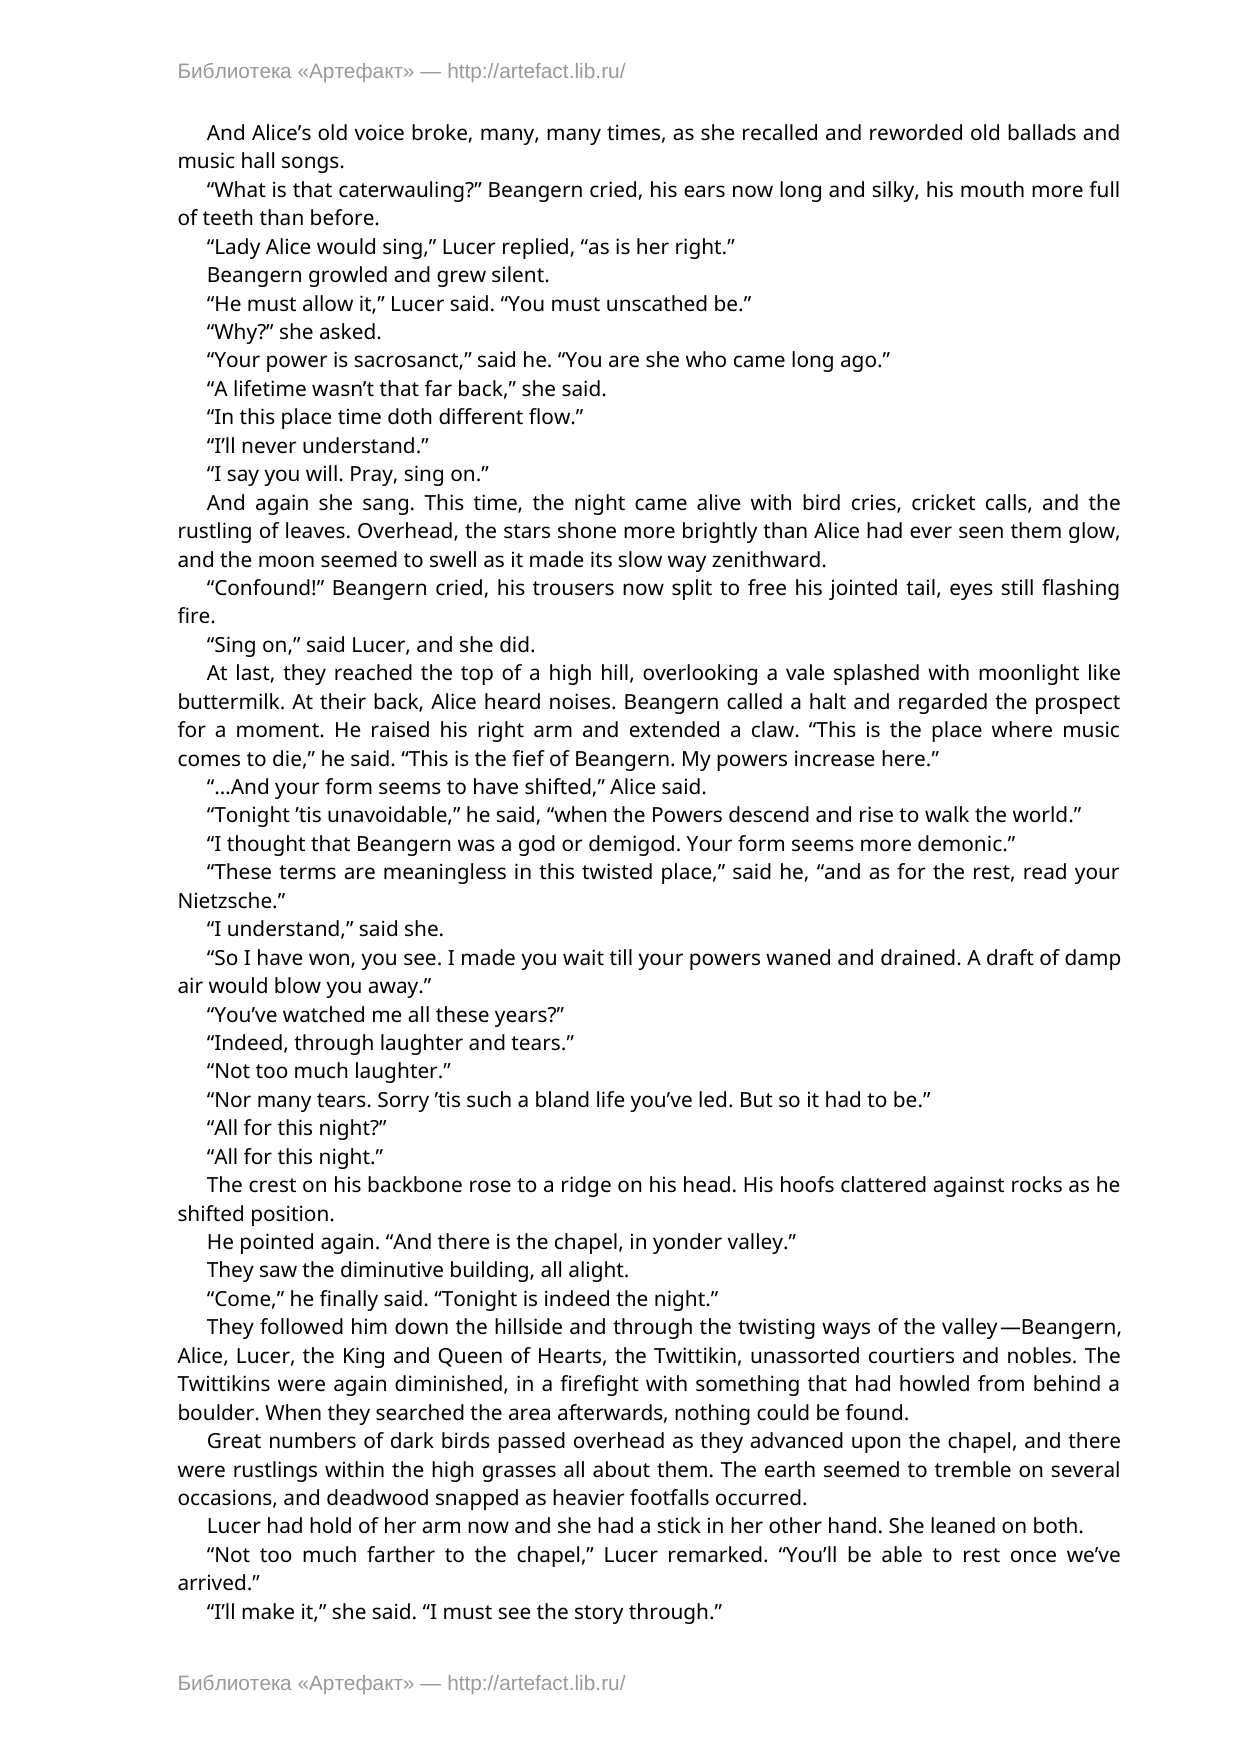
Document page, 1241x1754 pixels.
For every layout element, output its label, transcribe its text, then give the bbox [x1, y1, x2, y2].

text “Nor many tears. Sorry ’tis such a bland life you’ve led. But so it had to be.” [177, 1085, 1122, 1113]
text Beangern growled and grew silent. [177, 260, 1122, 289]
text “I understand,” said she. [177, 914, 1122, 943]
text “All for this night.” [177, 1142, 1122, 1170]
text “Confound!” Beangern cried, his trousers now split to free his jointed tail, eyes still flashing fire. [177, 573, 1122, 630]
text “In this place time doth different flow.” [177, 402, 1122, 431]
text Lucer had hold of her arm now and she had a stick in her other hand. She leaned on both. [177, 1512, 1122, 1540]
text “Sing on,” said Lucer, and she did. [177, 630, 1122, 658]
text They saw the diminutive building, all alight. [177, 1256, 1122, 1284]
text The crest on his backbone rose to a ridge on his head. His hoofs clattered against rocks as he shifted position. [177, 1170, 1122, 1227]
text “I thought that Beangern was a god or demigod. Your form seems more demonic.” [177, 829, 1122, 857]
text And Alice’s old voice broke, many, many times, as she recalled and reworded old ballads and music hall songs. [177, 118, 1122, 175]
text “All for this night?” [177, 1113, 1122, 1142]
text “Not too much farther to the chapel,” Lucer remarked. “You’ll be able to rest once we’ve arrived.” [177, 1540, 1122, 1597]
text “A lifetime wasn’t that far back,” she said. [177, 374, 1122, 402]
text “I’ll make it,” she said. “I must see the story through.” [177, 1597, 1122, 1625]
text “Indeed, through laughter and tears.” [177, 1028, 1122, 1057]
text “Tonight ’tis unavoidable,” he said, “when the Powers descend and rise to walk the world.” [177, 801, 1122, 829]
text And again she sang. This time, the night came alive with bird cries, cricket calls, and the rustling of leaves. Overhead, the stars shone more brightly than Alice had ever seen them glow, and the moon seemed to swell as it made its slow way zenithward. [177, 488, 1122, 573]
text “So I have won, you see. I made you wait till your powers waned and drained. A draft of damp air would blow you away.” [177, 943, 1122, 1000]
text “Come,” he finally said. “Tonight is indeed the night.” [177, 1284, 1122, 1312]
text At last, they reached the top of a high hill, overlooking a vale splashed with moonlight like buttermilk. At their back, Alice heard noises. Beangern called a halt and regarded the prospect for a moment. He raised his right arm and extended a claw. “This is the place where music comes to die,” he said. “This is the fief of Beangern. My powers increase here.” [177, 658, 1122, 772]
text Great numbers of dark birds passed overhead as they advanced upon the chapel, and there were rustlings within the high grasses all about them. The earth seemed to tremble on several occasions, and deadwood snapped as heavier footfalls occurred. [177, 1426, 1122, 1512]
text “What is that caterwauling?” Beangern cried, his ears now long and silky, his mouth more full of teeth than before. [177, 175, 1122, 232]
text “These terms are meaningless in this twisted place,” said he, “and as for the rest, read your Nietzsche.” [177, 857, 1122, 914]
text “Your power is sacrosanct,” said he. “You are she who came long ago.” [177, 346, 1122, 374]
text “Why?” she asked. [177, 317, 1122, 346]
text “I say you will. Pray, sing on.” [177, 459, 1122, 488]
text “He must allow it,” Lucer said. “You must unscathed be.” [177, 289, 1122, 317]
text “You’ve watched me all these years?” [177, 1000, 1122, 1028]
text “Not too much laughter.” [177, 1057, 1122, 1085]
text “Lady Alice would sing,” Lucer replied, “as is her right.” [177, 232, 1122, 260]
text “…And your form seems to have shifted,” Alice said. [177, 772, 1122, 801]
text He pointed again. “And there is the chapel, in yonder valley.” [177, 1227, 1122, 1256]
text “I’ll never understand.” [177, 431, 1122, 459]
text They followed him down the hillside and through the twisting ways of the valley⁠—Beangern, Alice, Lucer, the King and Queen of Hearts, the Twittikin, unassorted courtiers and nobles. The Twittikins were again diminished, in a firefight with something that had howled from behind a boulder. When they searched the area afterwards, nothing could be found. [177, 1312, 1122, 1426]
